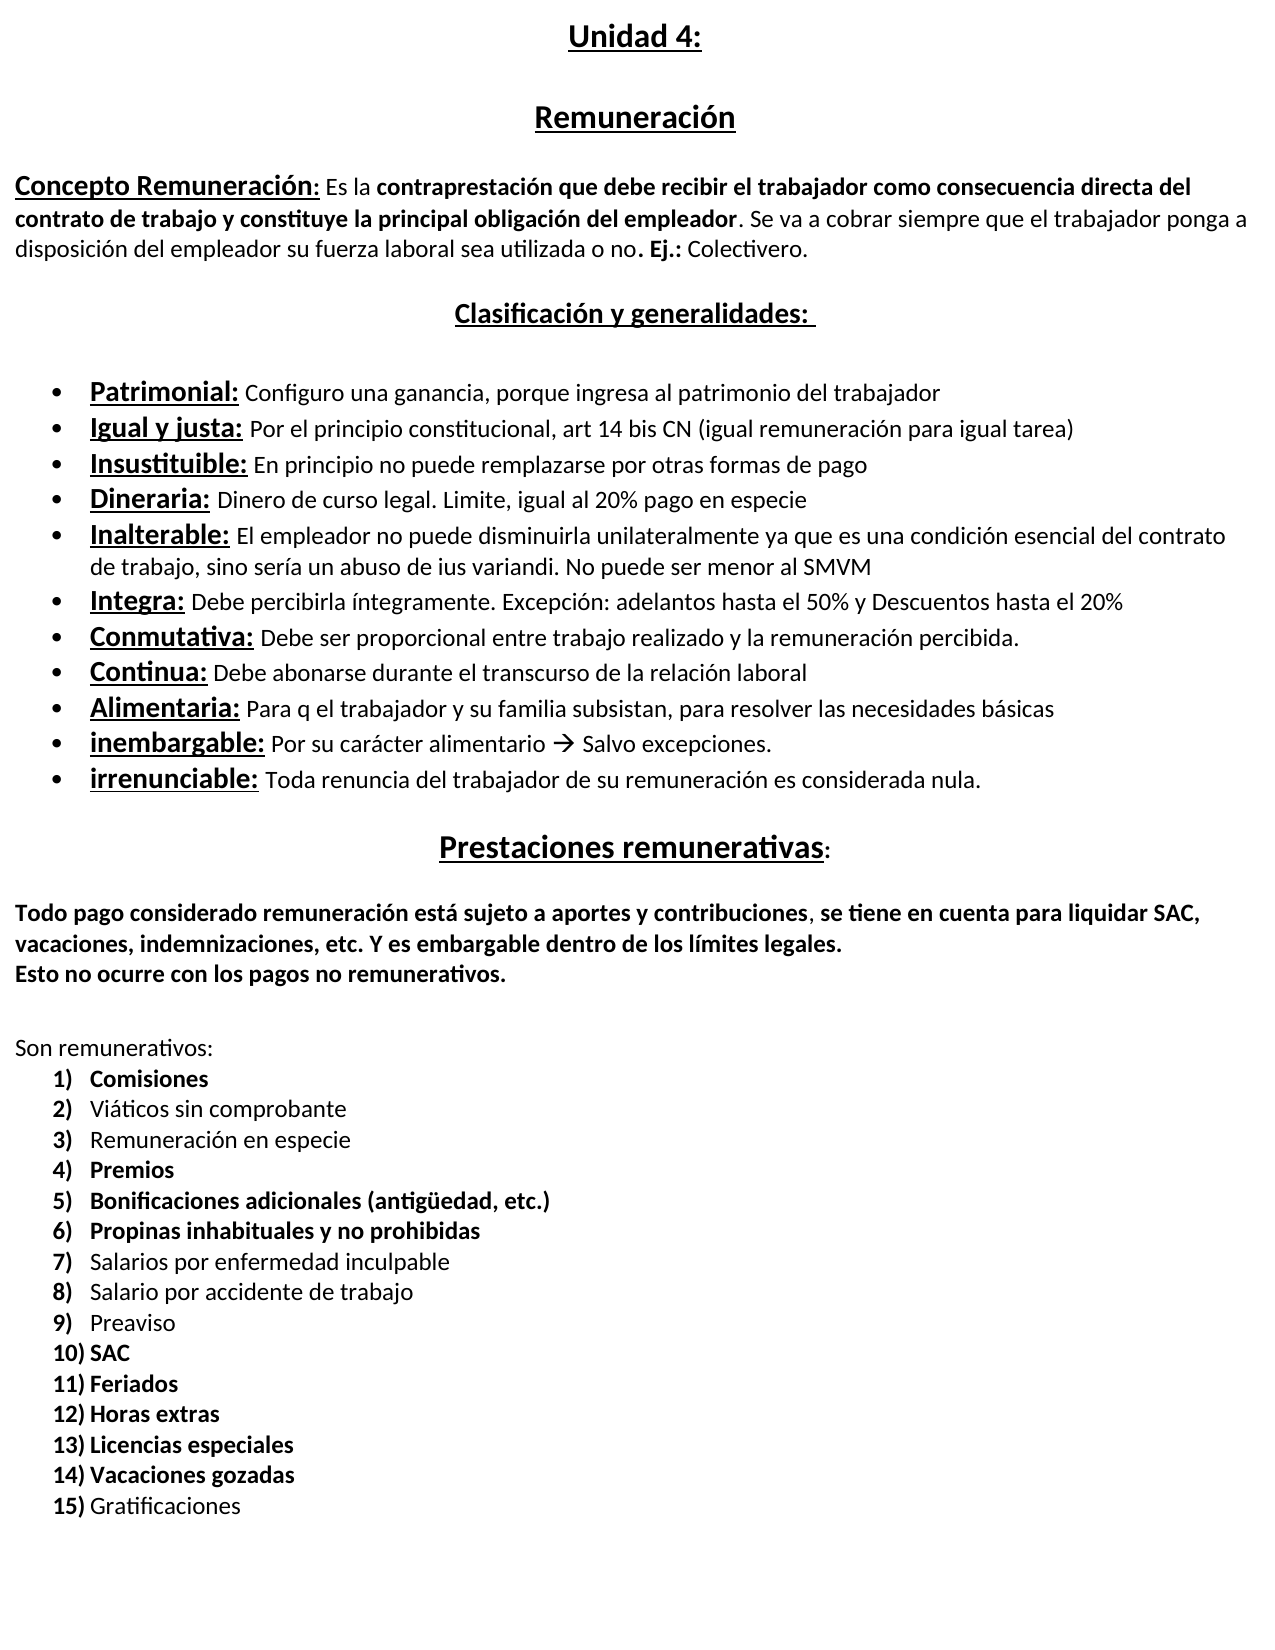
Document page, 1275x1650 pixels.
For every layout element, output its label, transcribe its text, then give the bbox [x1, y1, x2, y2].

list Dineraria: Dinero de curso legal. Limite, igual al 20% pago en especie [52, 480, 1255, 516]
text Son remunerativos: [15, 1032, 1255, 1063]
list Inalterable: El empleador no puede disminuirla unilateralmente ya que es una condición esencial del contrato de trabajo, sino sería un abuso de ius variandi. No puede ser menor al SMVM [52, 516, 1255, 582]
list Propinas inhabituales y no prohibidas [52, 1215, 1255, 1246]
text Concepto Remuneración: Es la contraprestación que debe recibir el trabajador como consecuencia directa del contrato de trabajo y constituye la principal obligación del empleador. Se va a cobrar siempre que el trabajador ponga a disposición del empleador su fuerza laboral sea utilizada o no. Ej.: Colectivero. [15, 167, 1255, 264]
list Continua: Debe abonarse durante el transcurso de la relación laboral [52, 653, 1255, 689]
list Gratificaciones [52, 1490, 1255, 1521]
list Igual y justa: Por el principio constitucional, art 14 bis CN (igual remuneración para igual tarea) [52, 409, 1255, 445]
list Salarios por enfermedad inculpable [52, 1246, 1255, 1276]
list inembargable: Por su carácter alimentario Salvo excepciones. [52, 724, 1255, 760]
text Prestaciones remunerativas: [15, 826, 1255, 867]
list Feriados [52, 1368, 1255, 1398]
list Insustituible: En principio no puede remplazarse por otras formas de pago [52, 445, 1255, 480]
text Unidad 4: [15, 15, 1255, 56]
text Remuneración [15, 96, 1255, 137]
list SAC [52, 1337, 1255, 1368]
list Vacaciones gozadas [52, 1459, 1255, 1490]
list Premios [52, 1154, 1255, 1185]
text Todo pago considerado remuneración está sujeto a aportes y contribuciones, se tiene en cuenta para liquidar SAC, vacaciones, indemnizaciones, etc. Y es embargable dentro de los límites legales. [15, 898, 1255, 959]
list Conmutativa: Debe ser proporcional entre trabajo realizado y la remuneración percibida. [52, 618, 1255, 653]
list Horas extras [52, 1398, 1255, 1429]
list irrenunciable: Toda renuncia del trabajador de su remuneración es considerada nula. [52, 760, 1255, 796]
text Clasificación y generalidades: [15, 295, 1255, 373]
list Comisiones [52, 1063, 1255, 1093]
list Salario por accidente de trabajo [52, 1276, 1255, 1307]
list Remuneración en especie [52, 1124, 1255, 1154]
list Bonificaciones adicionales (antigüedad, etc.) [52, 1185, 1255, 1215]
list Patrimonial: Configuro una ganancia, porque ingresa al patrimonio del trabajador [52, 373, 1255, 409]
text Esto no ocurre con los pagos no remunerativos. [15, 959, 1255, 1032]
list Licencias especiales [52, 1429, 1255, 1459]
list Preaviso [52, 1307, 1255, 1337]
list Viáticos sin comprobante [52, 1093, 1255, 1124]
list Integra: Debe percibirla íntegramente. Excepción: adelantos hasta el 50% y Descuentos hasta el 20% [52, 582, 1255, 618]
list Alimentaria: Para q el trabajador y su familia subsistan, para resolver las necesidades básicas [52, 689, 1255, 724]
